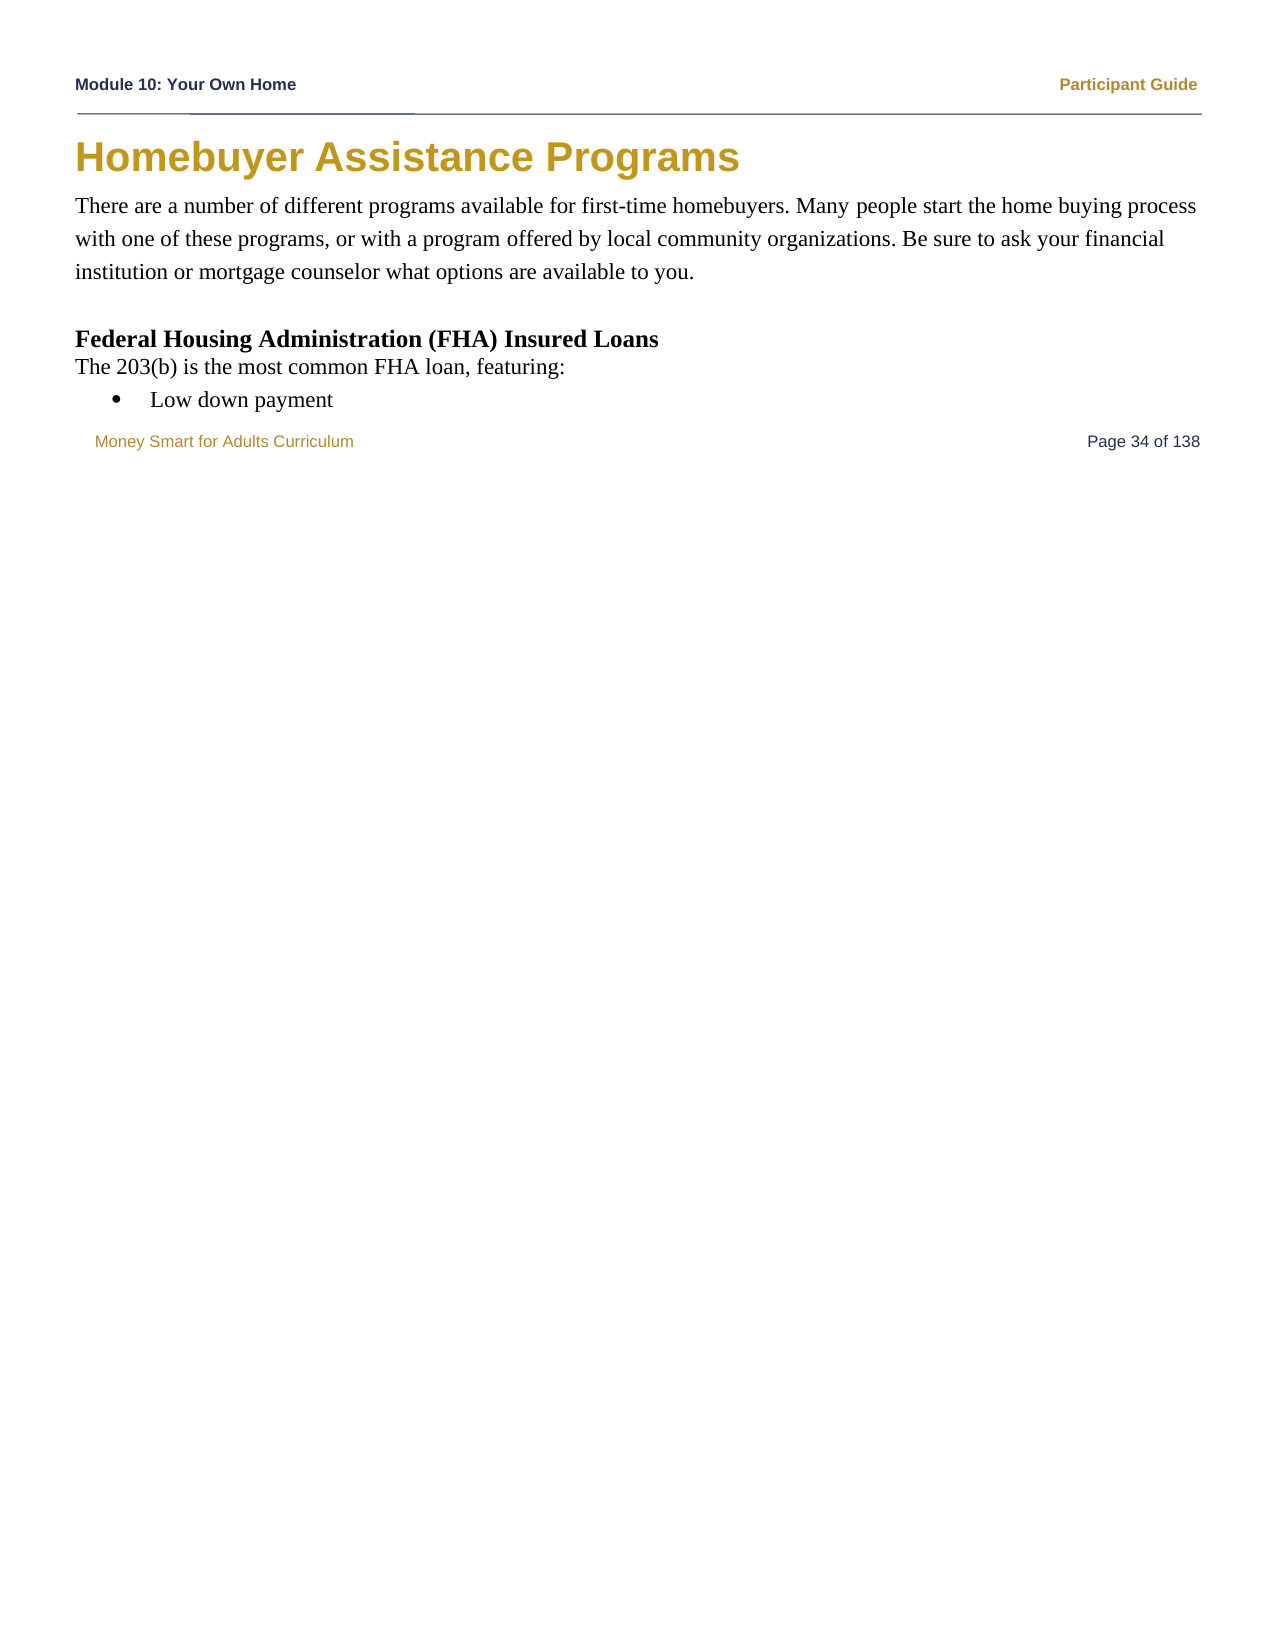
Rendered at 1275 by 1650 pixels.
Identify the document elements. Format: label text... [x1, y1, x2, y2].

list Low down payment [112, 386, 1200, 412]
text Federal Housing Administration (FHA) Insured Loans [75, 324, 1200, 353]
text The 203(b) is the most common FHA loan, featuring: [75, 353, 1200, 379]
subtitle Homebuyer Assistance Programs [75, 132, 1200, 180]
text There are a number of different programs available for first-time homebuyers. Many people start the home buying process with one of these programs, or with a program offered by local community organizations. Be sure to ask your financial institution or mortgage counselor what options are available to you. [75, 192, 1200, 284]
picture [75, 0, 1201, 257]
